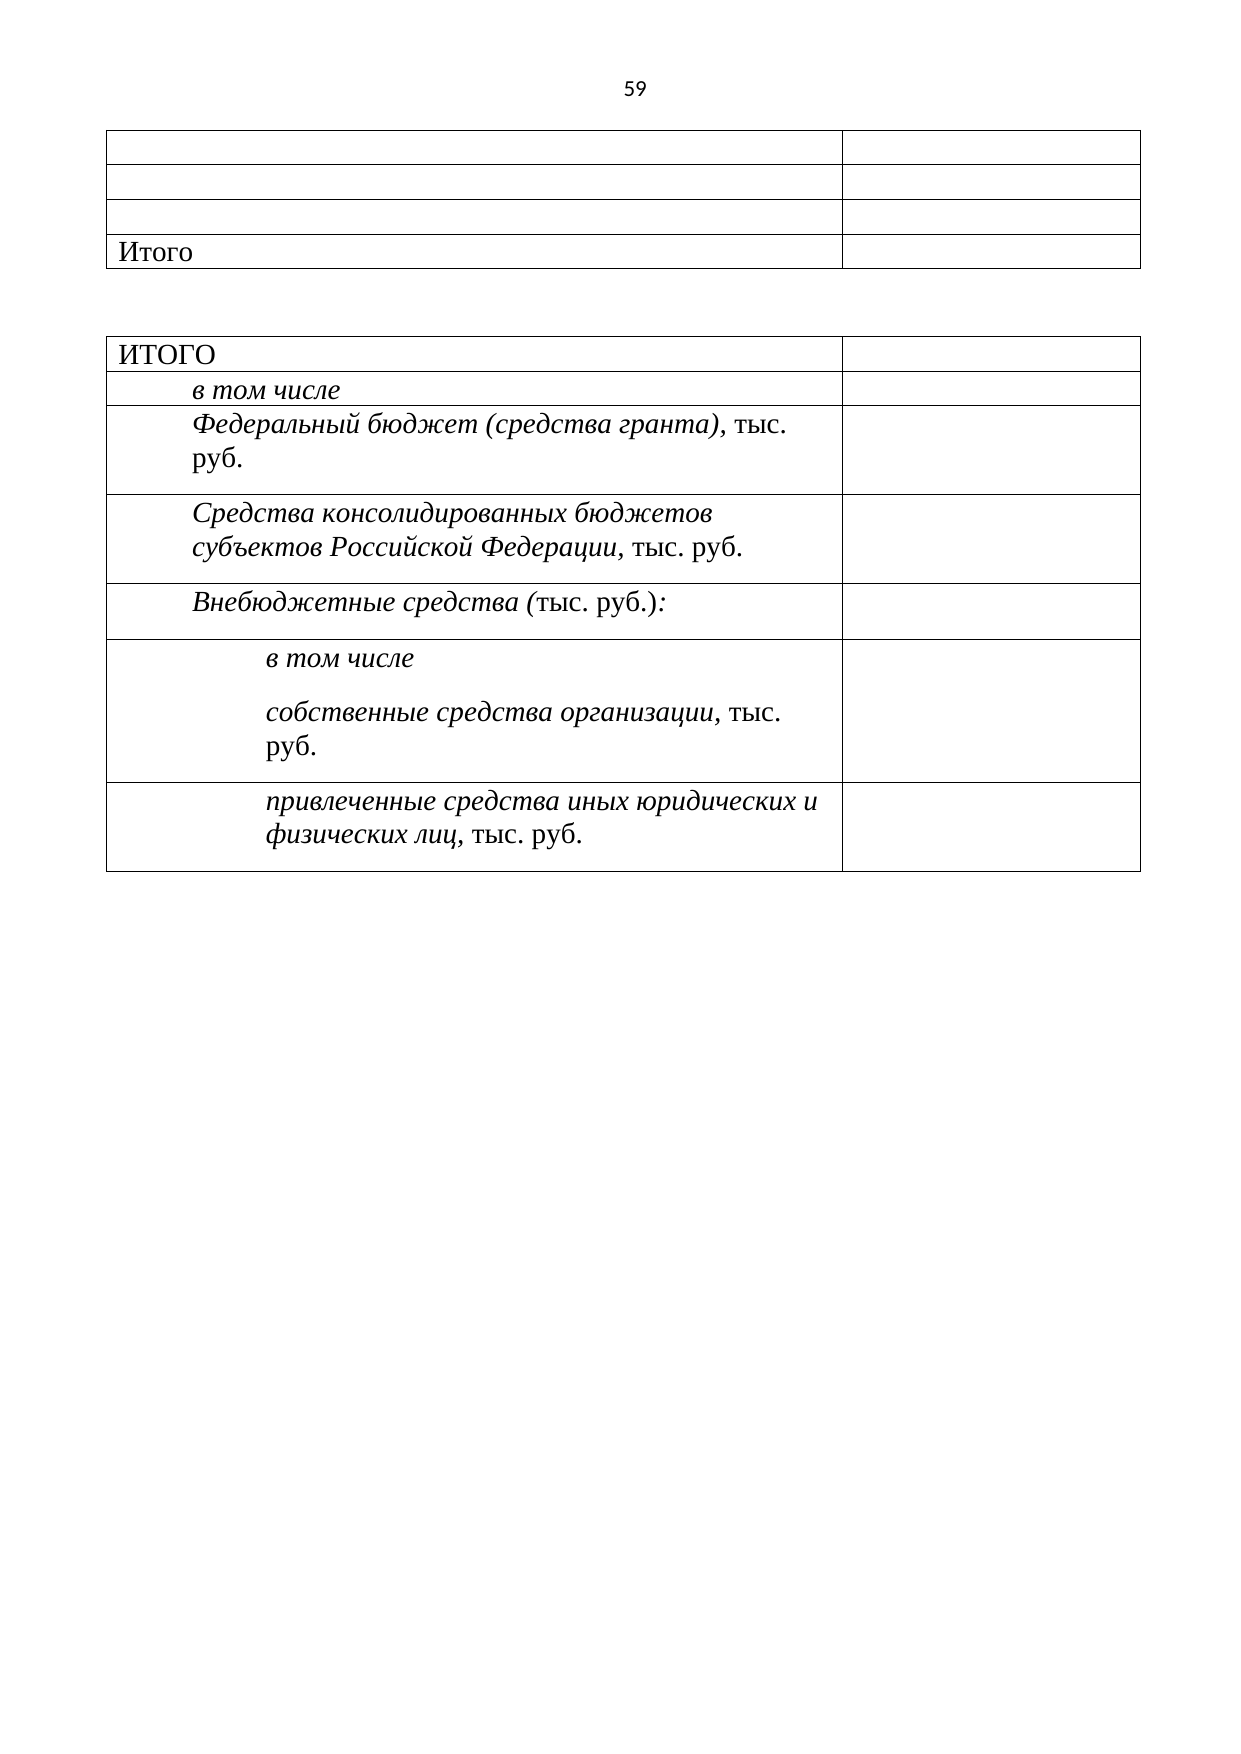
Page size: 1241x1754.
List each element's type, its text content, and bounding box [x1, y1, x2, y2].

table_header ИТОГО [107, 337, 842, 371]
table_cell [843, 406, 1140, 494]
table_cell Федеральный бюджет (средства гранта), тыс. руб. [107, 406, 842, 494]
table_cell Средства консолидированных бюджетов субъектов Российской Федерации, тыс. руб. [107, 495, 842, 583]
table_cell [843, 584, 1140, 639]
table_cell [843, 372, 1140, 405]
table_cell в том числе [107, 372, 842, 405]
table_cell [843, 783, 1140, 871]
table_cell [843, 131, 1140, 164]
table_cell [843, 165, 1140, 199]
table_cell [843, 235, 1140, 268]
table_cell [843, 200, 1140, 233]
table_cell [107, 200, 842, 233]
table_header [843, 337, 1140, 371]
table_cell [843, 495, 1140, 583]
table_cell [107, 131, 842, 164]
table_cell [843, 640, 1140, 782]
table_cell привлеченные средства иных юридических и физических лиц, тыс. руб. [107, 783, 842, 871]
table_cell в том числе собственные средства организации, тыс. руб. [107, 640, 842, 782]
table_cell Внебюджетные средства (тыс. руб.): [107, 584, 842, 639]
table_cell [107, 165, 842, 199]
table_cell Итого [107, 235, 842, 268]
